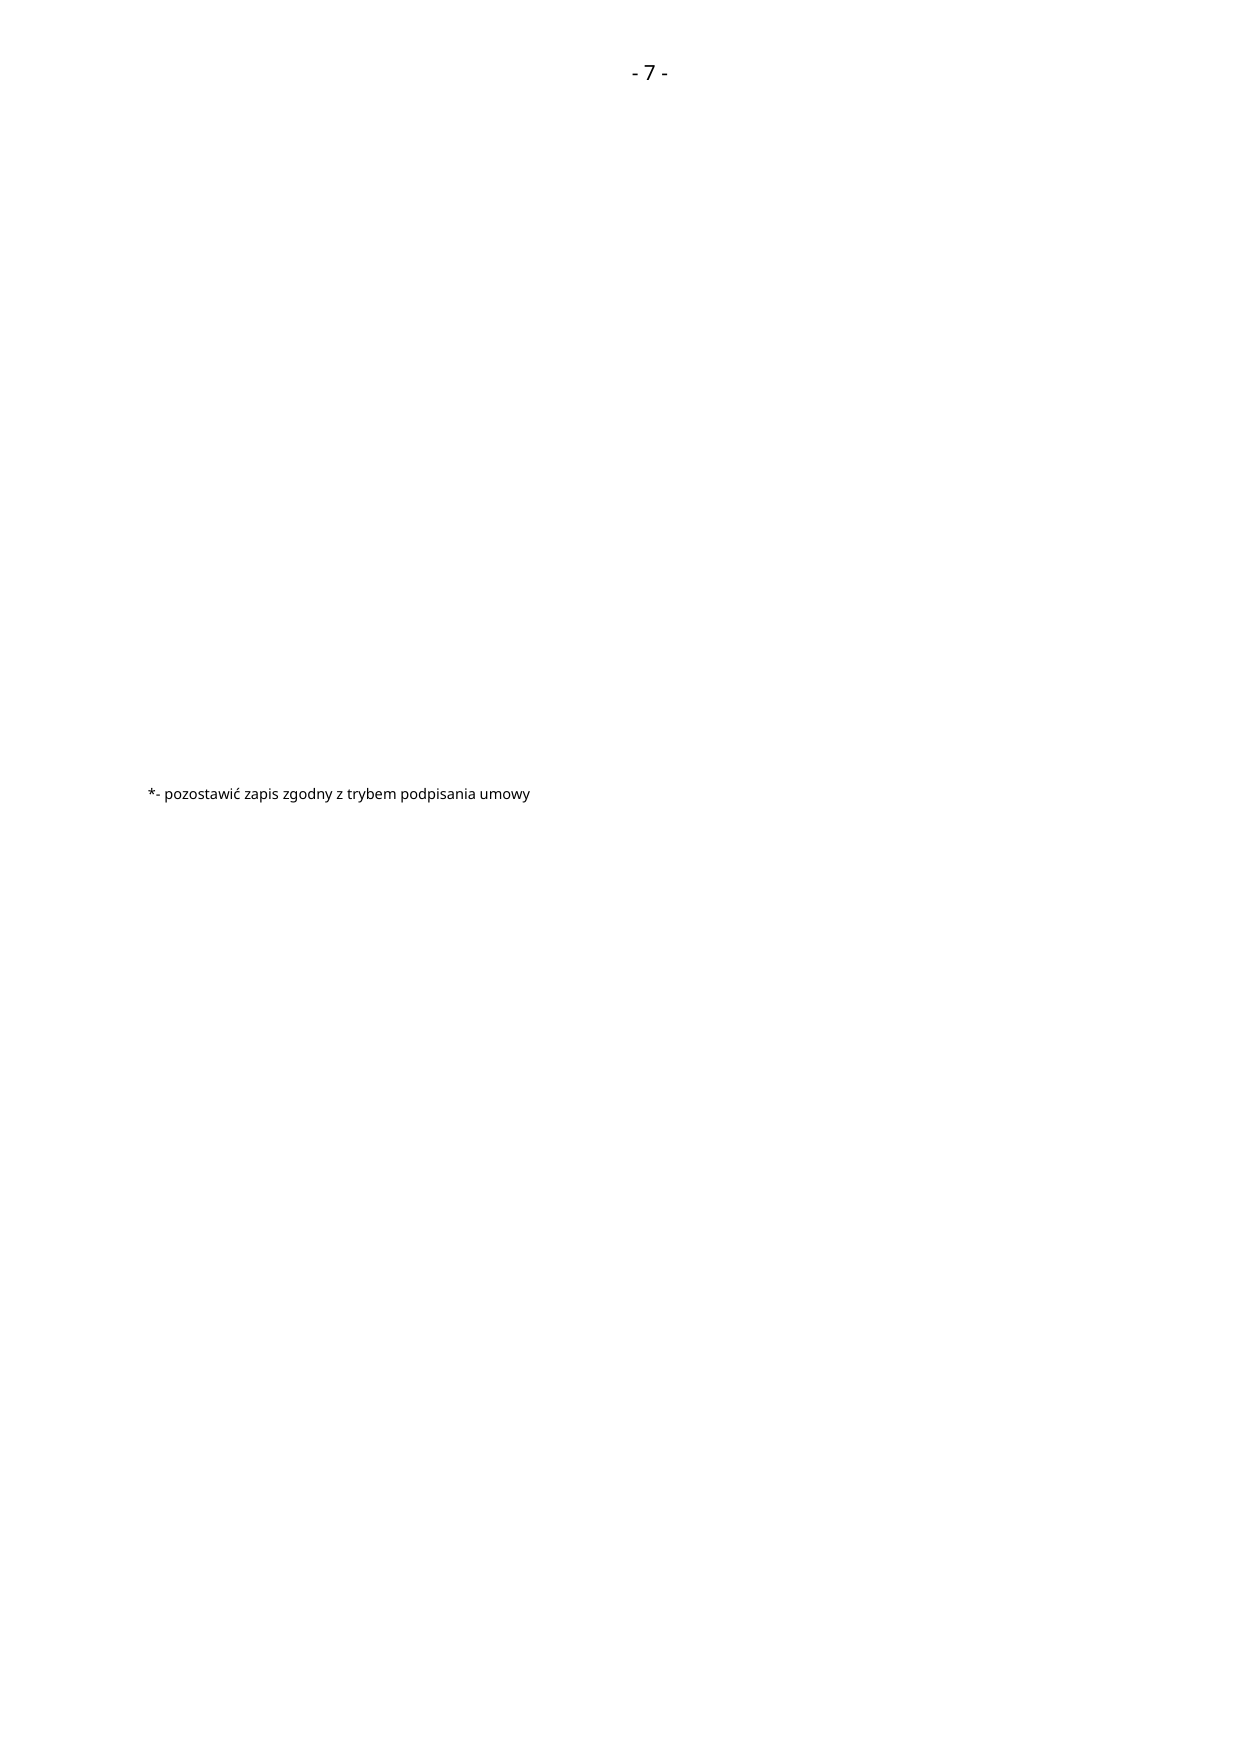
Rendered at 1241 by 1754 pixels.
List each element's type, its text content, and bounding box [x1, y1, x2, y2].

text *- pozostawić zapis zgodny z trybem podpisania umowy [148, 784, 1152, 804]
